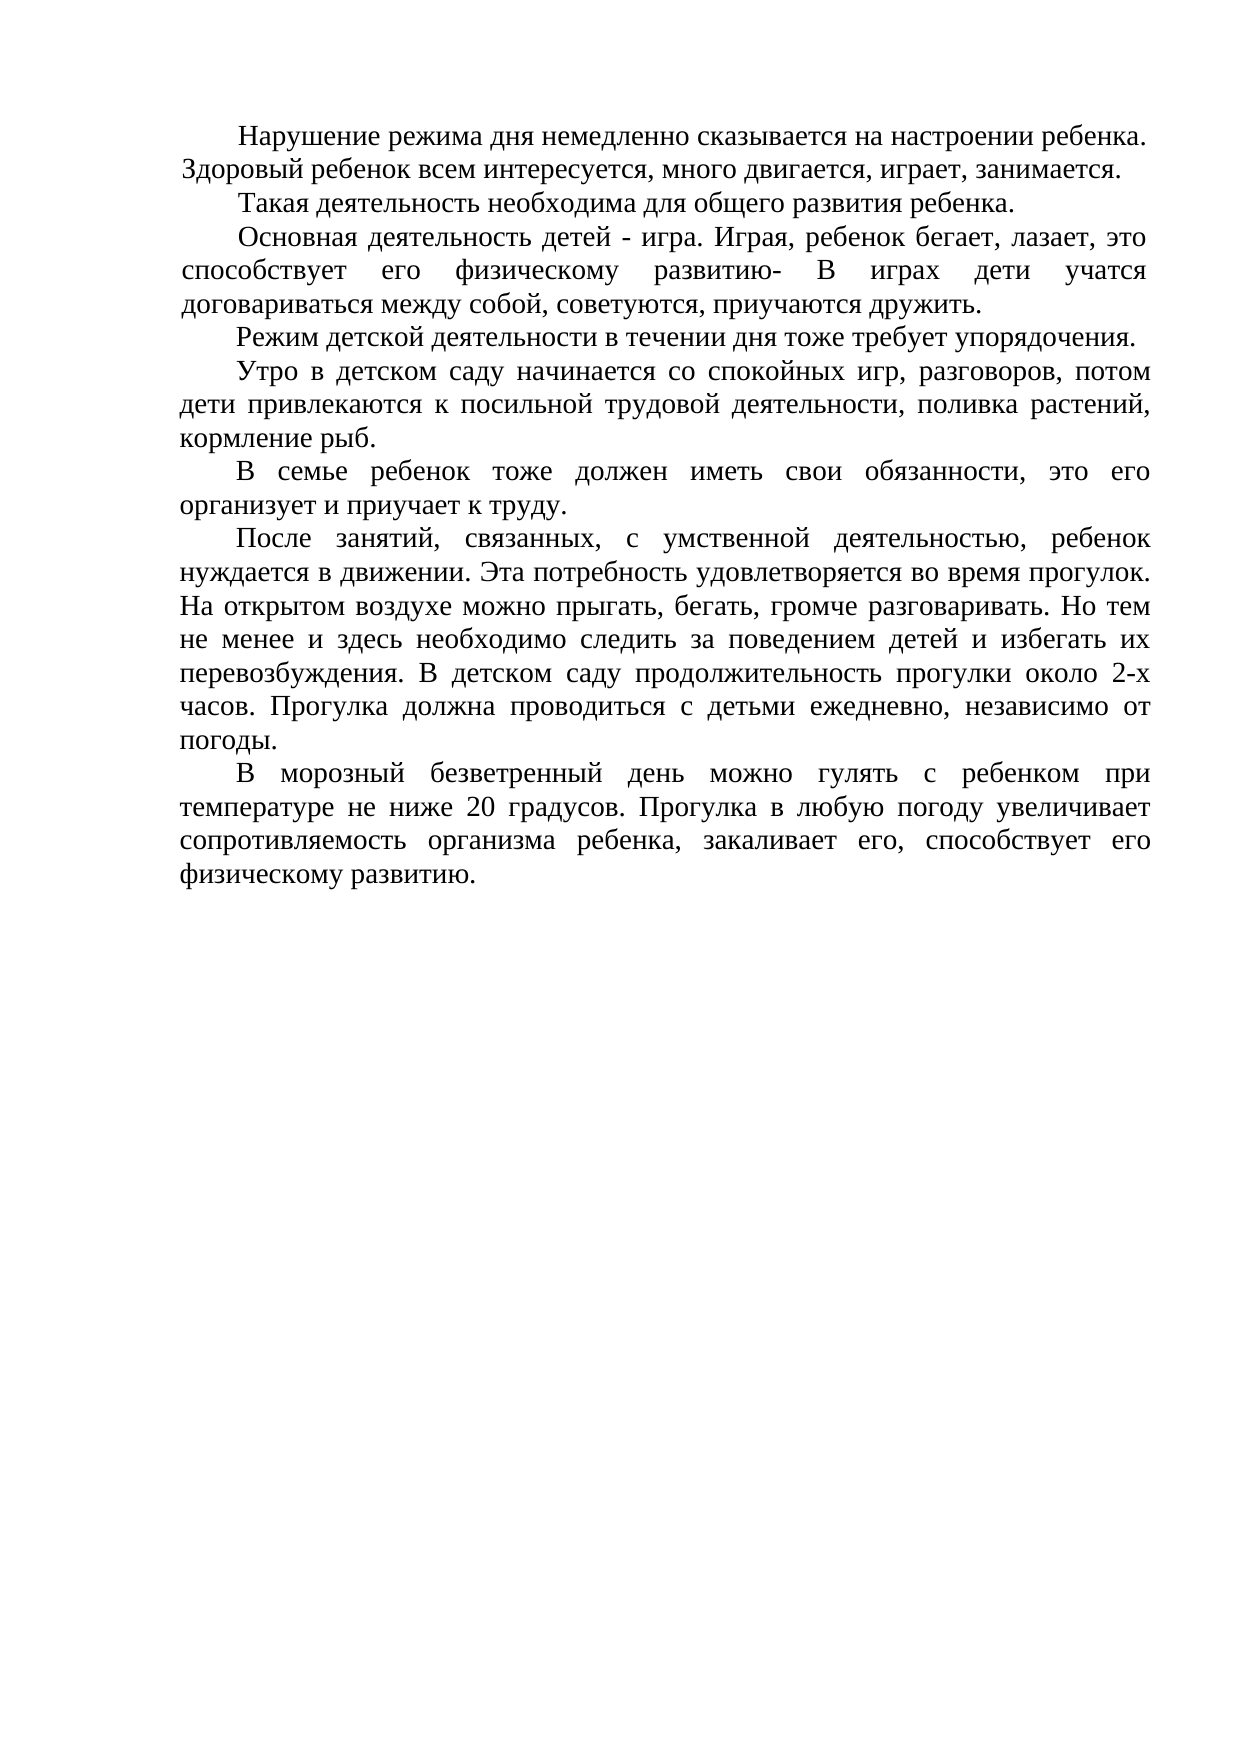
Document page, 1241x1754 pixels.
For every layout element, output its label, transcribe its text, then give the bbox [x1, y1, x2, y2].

text Режим детской деятельности в течении дня тоже требует упорядочения. [179, 319, 1152, 353]
text Основная деятельность детей - игра. Играя, ребенок бегает, лазает, это способствует его физическому развитию- В играх дети учатся договариваться между собой, советуются, приучаются дружить. [181, 219, 1147, 319]
text Такая деятельность необходима для общего развития ребенка. [181, 185, 1152, 219]
text Утро в детском саду начинается со спокойных игр, разговоров, потом дети привлекаются к посильной трудовой деятельности, поливка растений, кормление рыб. [179, 353, 1152, 453]
text В морозный безветренный день можно гулять с ребенком при температуре не ниже 20 градусов. Прогулка в любую погоду увеличивает сопротивляемость организма ребенка, закаливает его, способствует его физическому развитию. [179, 755, 1152, 889]
text В семье ребенок тоже должен иметь свои обязанности, это его организует и приучает к труду. [179, 453, 1152, 521]
text Нарушение режима дня немедленно сказывается на настроении ребенка. Здоровый ребенок всем интересуется, много двигается, играет, занимается. [181, 118, 1147, 185]
text После занятий, связанных, с умственной деятельностью, ребенок нуждается в движении. Эта потребность удовлетворяется во время прогулок. На открытом воздухе можно прыгать, бегать, громче разговаривать. Но тем не менее и здесь необходимо следить за поведением детей и избегать их перевозбуждения. В детском саду продолжительность прогулки около 2-х часов. Прогулка должна проводиться с детьми ежедневно, независимо от погоды. [179, 521, 1152, 755]
